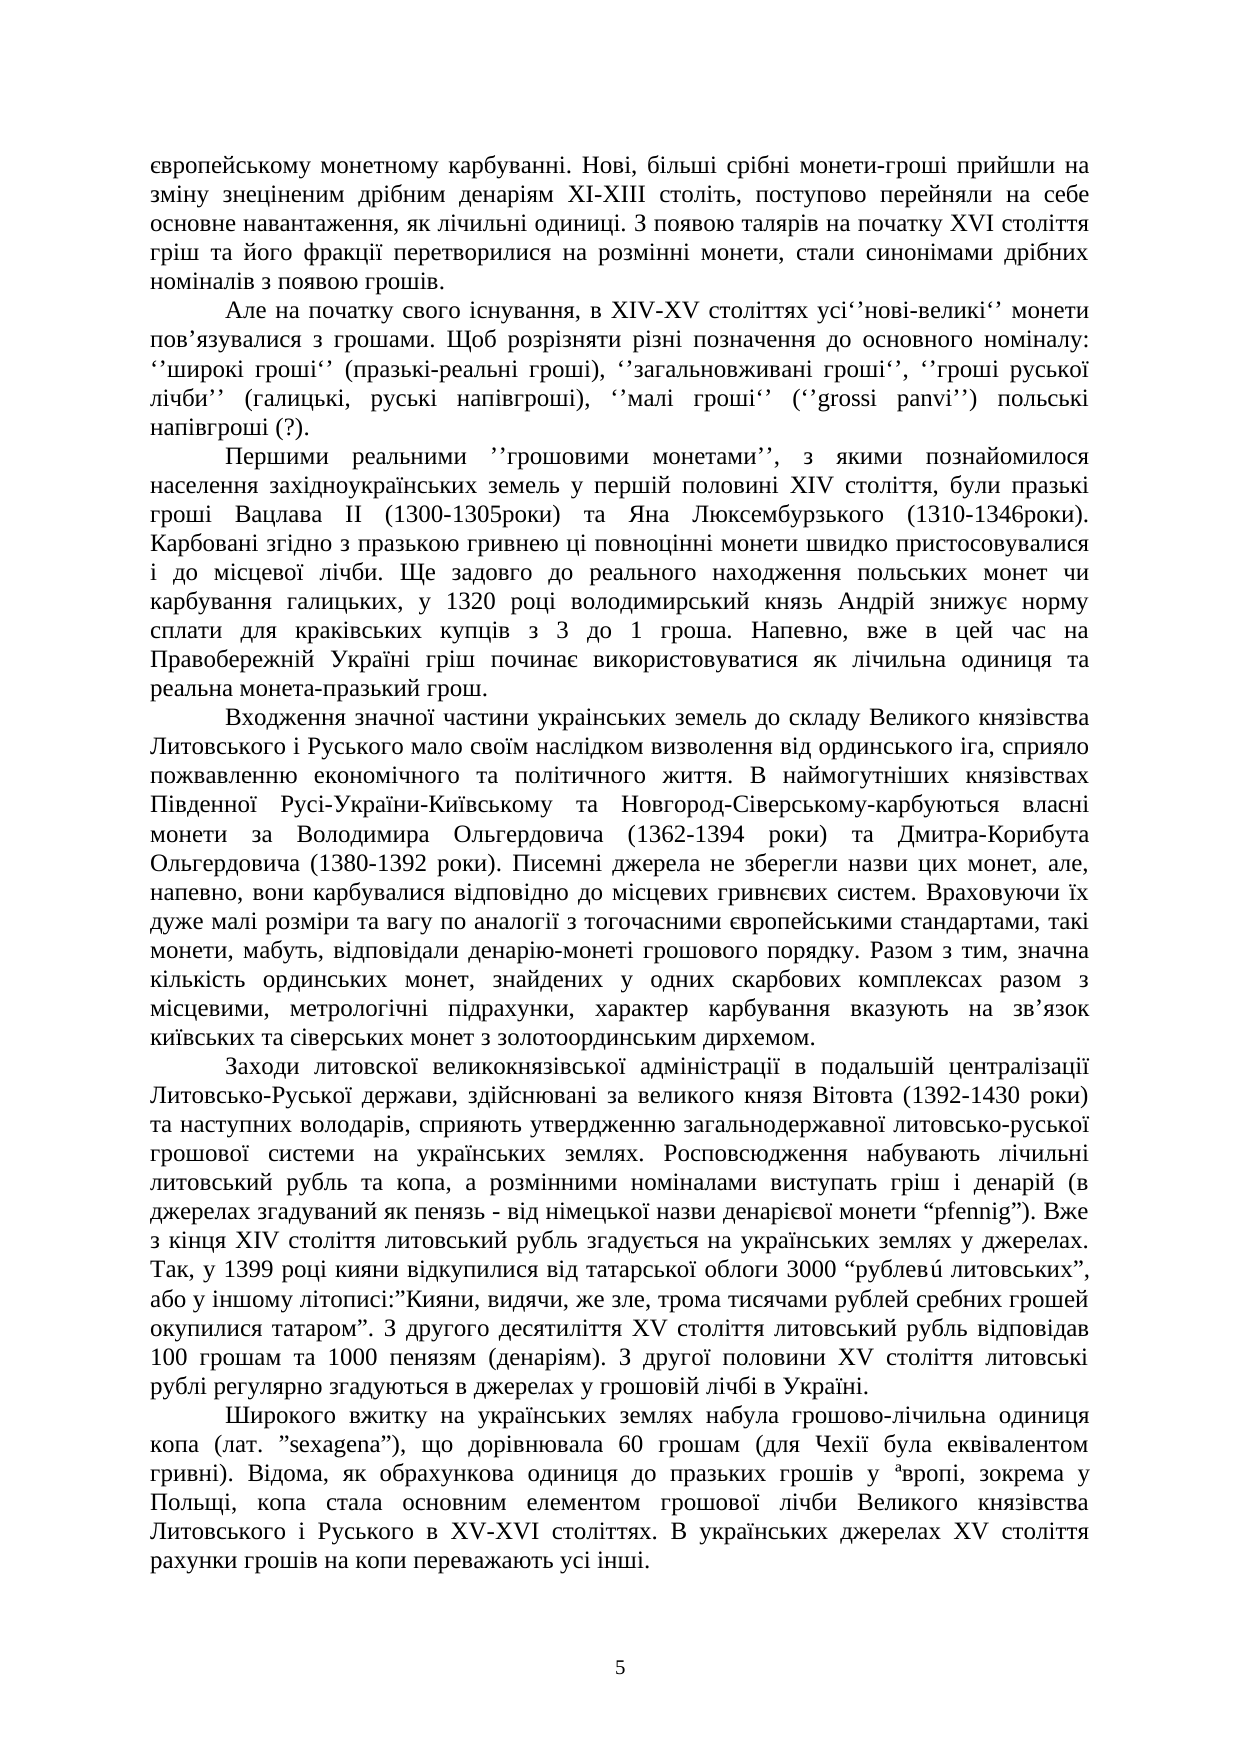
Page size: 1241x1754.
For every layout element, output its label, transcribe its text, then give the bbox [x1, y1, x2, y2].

text Першими реальними ’’грошовими монетами’’, з якими познайомилося населення західноукраїнських земель у першій половині XІV століття, були празькі гроші Вацлава ІІ (1300-1305роки) та Яна Люксембурзького (1310-1346роки). Карбовані згідно з празькою гривнею ці повноцінні монети швидко пристосовувалися і до місцевої лічби. Ще задовго до реального находження польських монет чи карбування галицьких, у 1320 році володимирський князь Андрій знижує норму сплати для краківських купців з 3 до 1 гроша. Напевно, вже в цей час на Правобережній Україні гріш починає використовуватися як лічильна одиниця та реальна монета-празький грош. [150, 441, 1090, 702]
text Заходи литовскої великокнязівської адміністрації в подальшій централізації Литовсько-Руської держави, здійснювані за великого князя Вітовта (1392-1430 роки) та наступних володарів, сприяють утвердженню загальнодержавної литовсько-руської грошової системи на українських землях. Росповсюдження набувають лічильні литовський рубль та копа, а розмінними номіналами виступать гріш і денарій (в джерелах згадуваний як пенязь - від німецької назви денарієвої монети “pfennіg”). Вже з кінця XІV століття литовський рубль згадується на українських землях у джерелах. Так, у 1399 році кияни відкупилися від татарської облоги 3000 “рублев литовських”, або у іншому літописі:”Кияни, видячи, же зле, трома тисячами рублей сребних грошей окупилися татаром”. З другого десятиліття XV століття литовський рубль відповідав 100 грошам та 1000 пенязям (денаріям). З другої половини XV століття литовські рублі регулярно згадуються в джерелах у грошовій лічбі в Україні. [150, 1051, 1090, 1400]
text Входження значної частини украінських земель до складу Великого князівства Литовського і Руського мало своїм наслідком визволення від ординського іга, сприяло пожвавленню економічного та політичного життя. В наймогутніших князівствах Південної Русі-України-Київському та Новгород-Сіверському-карбуються власні монети за Володимира Ольгердовича (1362-1394 роки) та Дмитра-Корибута Ольгердовича (1380-1392 роки). Писемні джерела не зберегли назви цих монет, але, напевно, вони карбувалися відповідно до місцевих гривнєвих систем. Враховуючи їх дуже малі розміри та вагу по аналогії з тогочасними європейськими стандартами, такі монети, мабуть, відповідали денарію-монеті грошового порядку. Разом з тим, значна кількість ординських монет, знайдених у одних скарбових комплексах разом з місцевими, метрологічні підрахунки, характер карбування вказують на зв’язок київських та сіверських монет з золотоординським дирхемом. [150, 702, 1090, 1051]
text Широкого вжитку на українських землях набула грошово-лічильна одиниця копа (лат. ”sexagena”), що дорівнювала 60 грошам (для Чехії була еквівалентом гривні). Відома, як обрахункова одиниця до празьких грошів у вропі, зокрема у Польщі, копа стала основним елементом грошової лічби Великого князівства Литовського і Руського в XV-XVІ століттях. В українських джерелах XV століття рахунки грошів на копи переважають усі інші. [150, 1400, 1090, 1574]
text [150, 150, 1090, 295]
text Але на початку свого існування, в XІV-XV століттях усі‘’нові-великі‘’ монети пов’язувалися з грошами. Щоб розрізняти різні позначення до основного номіналу: ‘’широкі гроші‘’ (празькі-реальні гроші), ‘’загальновживані гроші‘’, ‘’гроші руської лічби’’ (галицькі, руські напівгроші), ‘’малі гроші‘’ (‘’grossі panvі’’) польські напівгроші (?). [150, 295, 1090, 441]
